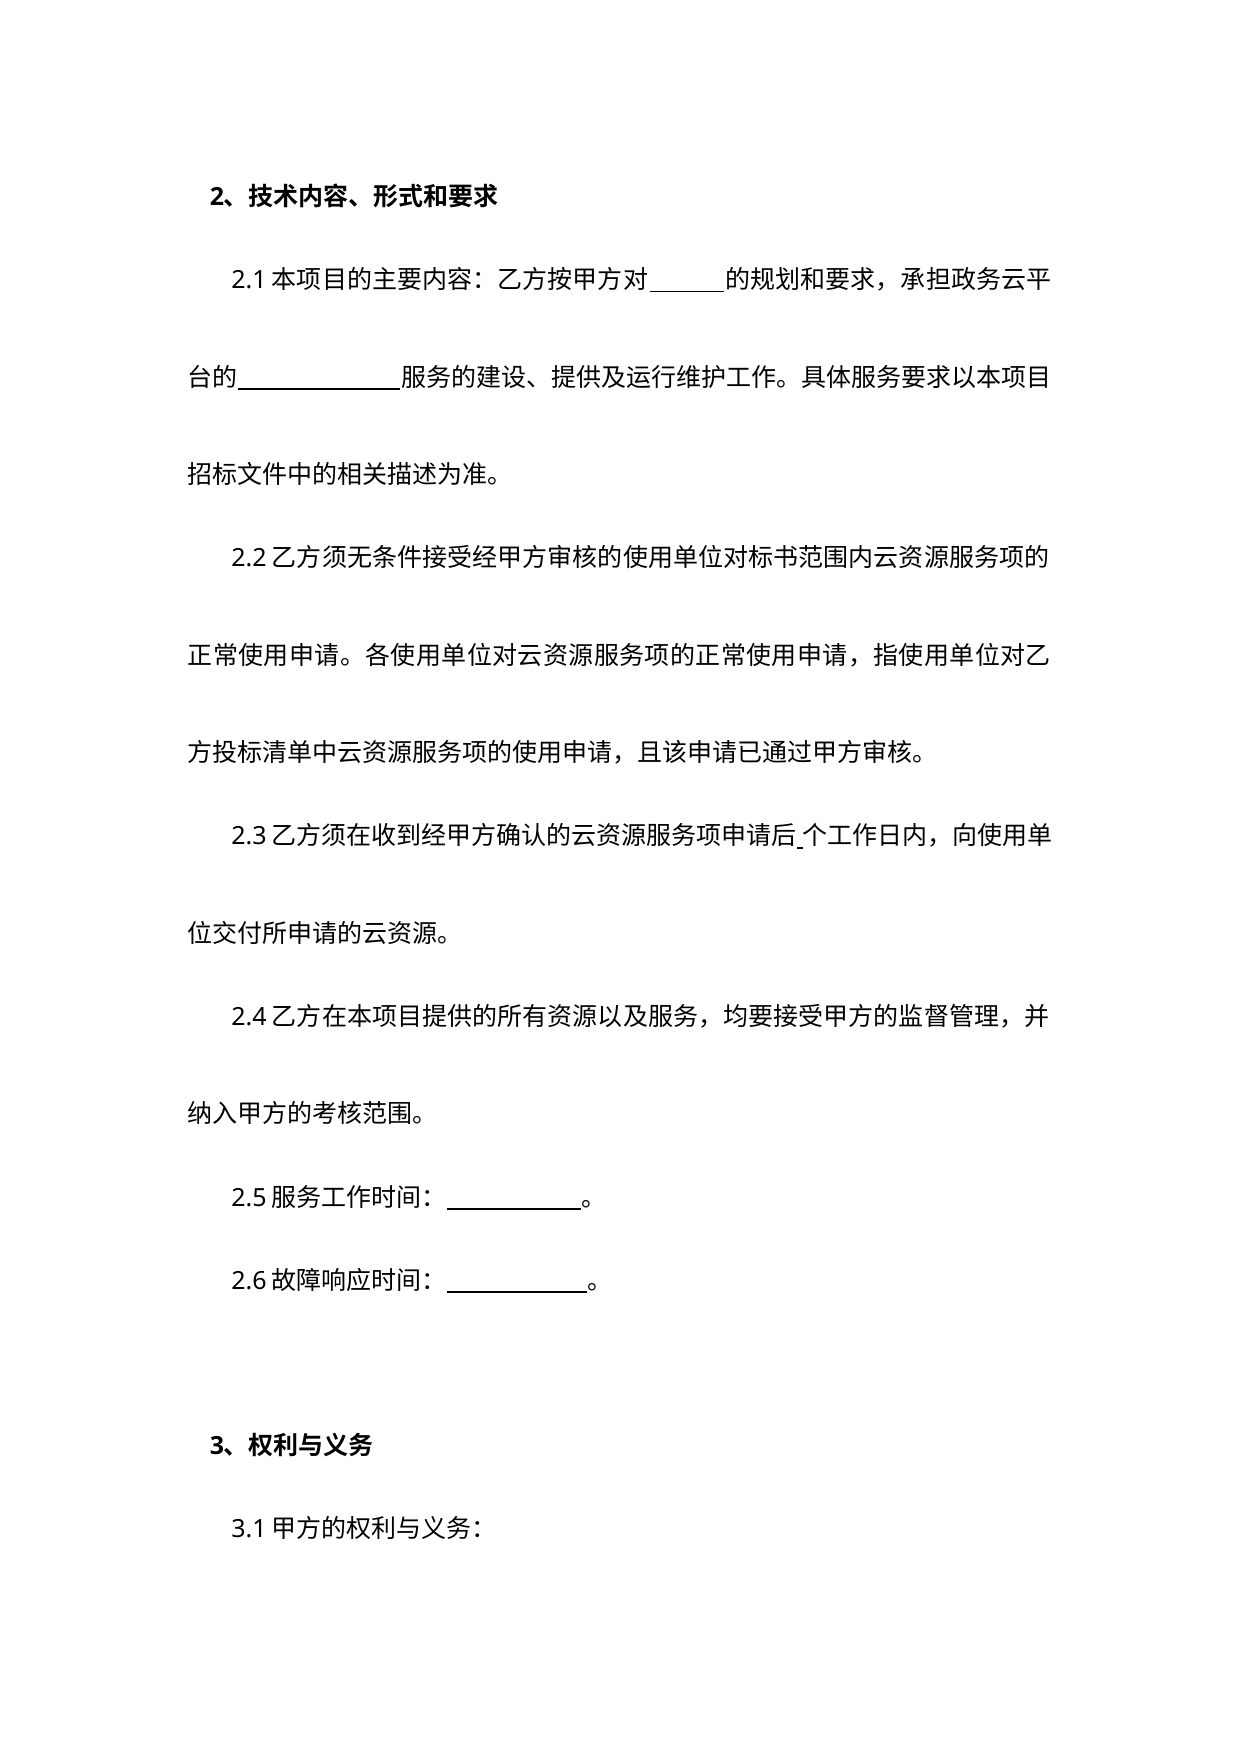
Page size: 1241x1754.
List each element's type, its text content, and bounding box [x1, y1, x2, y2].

text 2.1本项目的主要内容：乙方按甲方对 的规划和要求，承担政务云平台的 服务的建设、提供及运行维护工作。具体服务要求以本项目招标文件中的相关描述为准。 [187, 245, 1053, 505]
text 3、权利与义务 [187, 1411, 1053, 1476]
text 3.1甲方的权利与义务： [187, 1494, 1053, 1559]
text 2.5服务工作时间： 。 [187, 1163, 1053, 1228]
text 2、技术内容、形式和要求 [187, 162, 1053, 227]
text 2.4乙方在本项目提供的所有资源以及服务，均要接受甲方的监督管理，并纳入甲方的考核范围。 [187, 982, 1053, 1144]
text 2.6故障响应时间： 。 [187, 1246, 1053, 1311]
text 2.2乙方须无条件接受经甲方审核的使用单位对标书范围内云资源服务项的正常使用申请。各使用单位对云资源服务项的正常使用申请，指使用单位对乙方投标清单中云资源服务项的使用申请，且该申请已通过甲方审核。 [187, 523, 1053, 783]
text 2.3乙方须在收到经甲方确认的云资源服务项申请后 个工作日内，向使用单位交付所申请的云资源。 [187, 801, 1053, 964]
